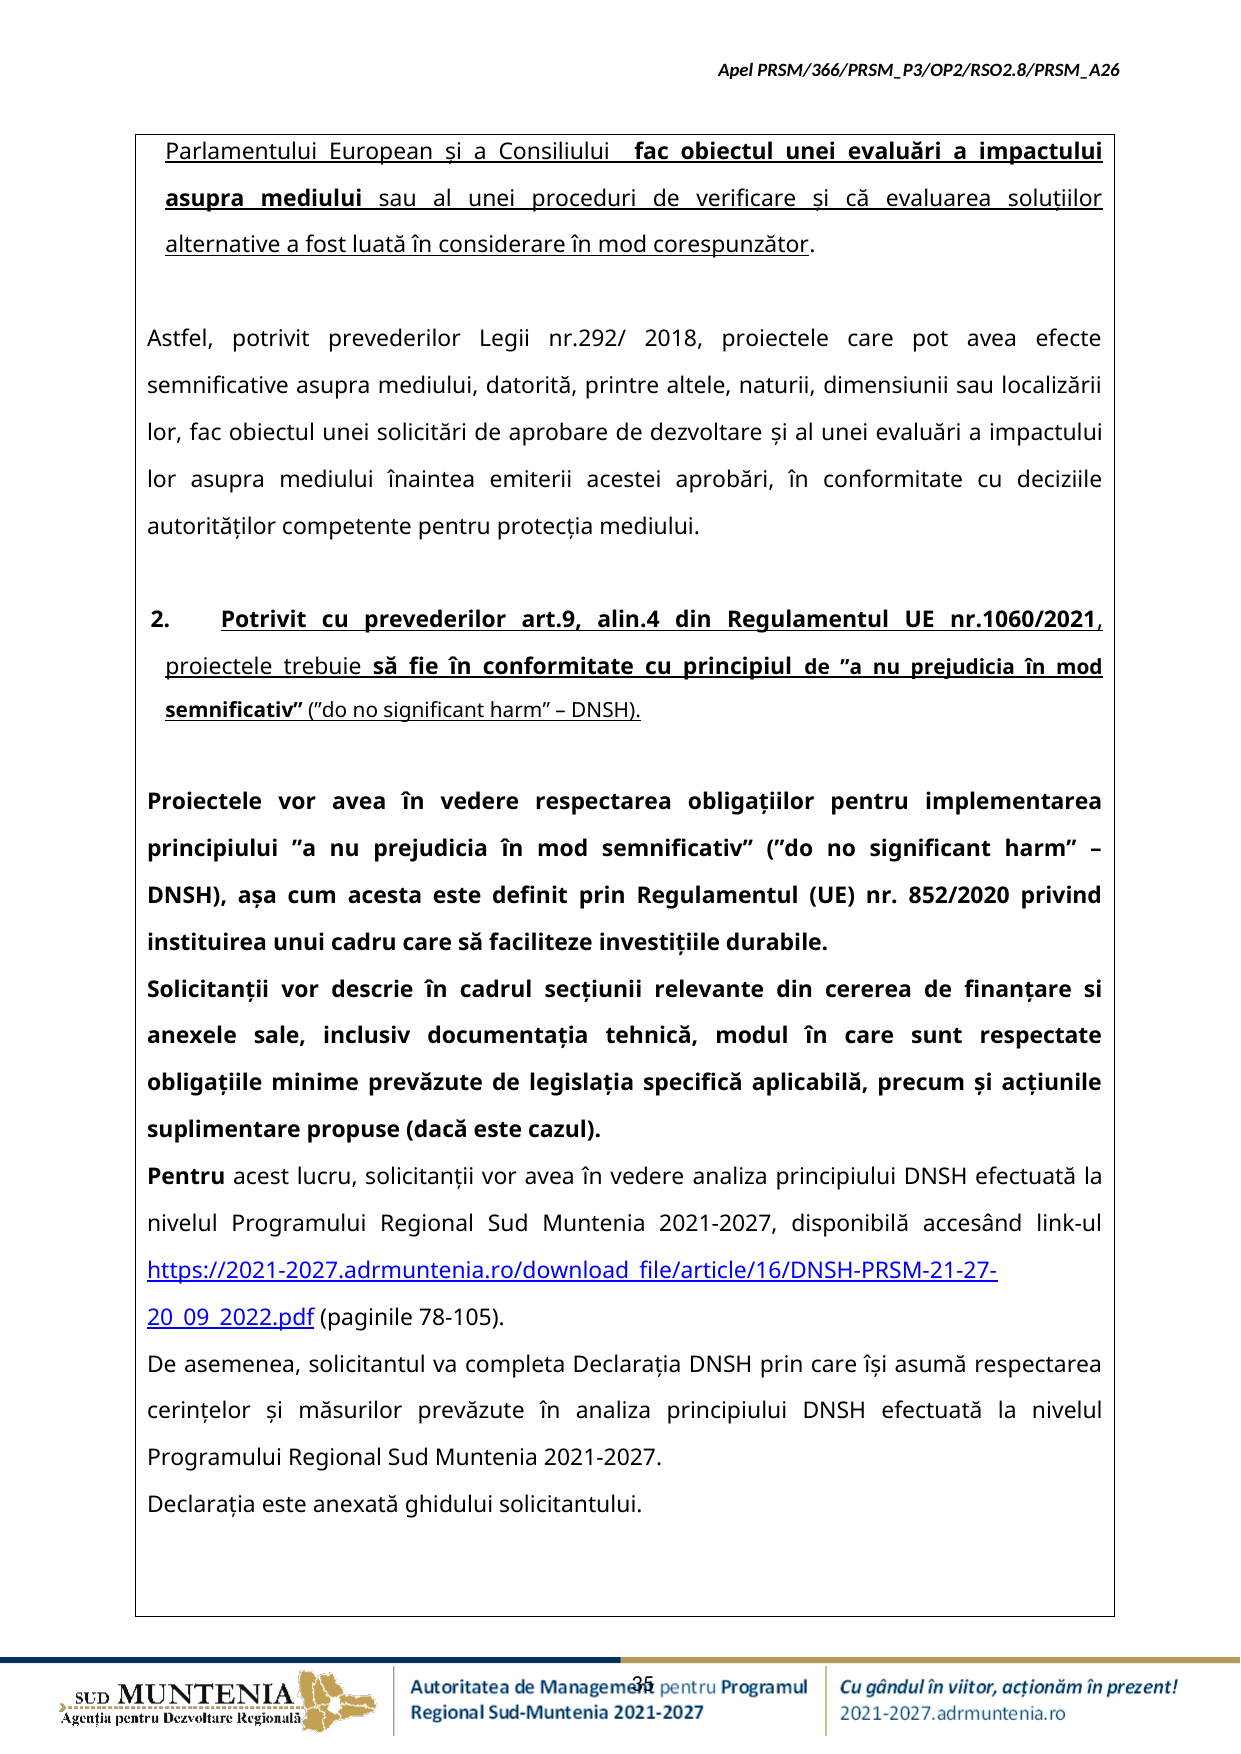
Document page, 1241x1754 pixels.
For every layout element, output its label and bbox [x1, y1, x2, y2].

table_header [136, 135, 1114, 1616]
picture [0, 1657, 1241, 1737]
